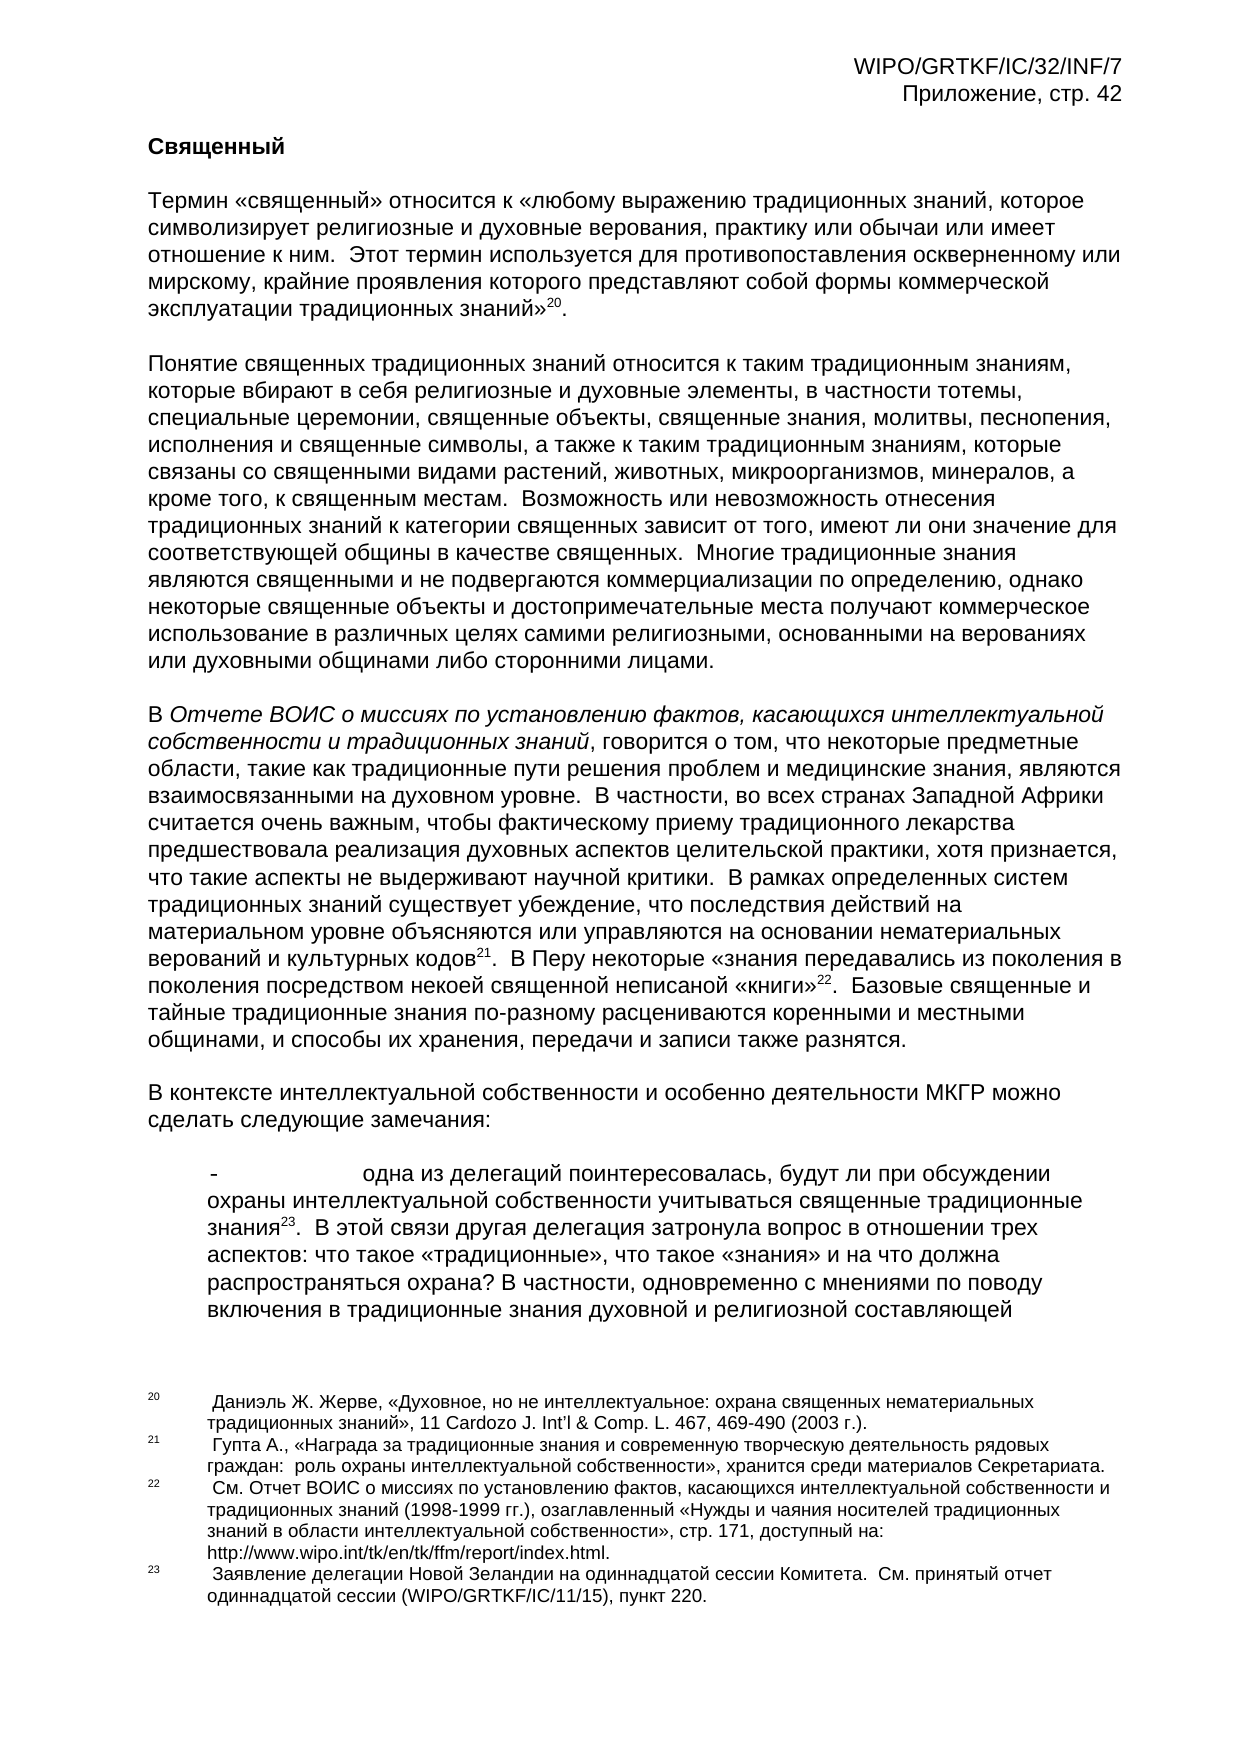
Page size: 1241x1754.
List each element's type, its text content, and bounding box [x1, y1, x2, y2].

text Понятие священных традиционных знаний относится к таким традиционным знаниям, которые вбирают в себя религиозные и духовные элементы, в частности тотемы, специальные церемонии, священные объекты, священные знания, молитвы, песнопения, исполнения и священные символы, а также к таким традиционным знаниям, которые связаны со священными видами растений, животных, микроорганизмов, минералов, а кроме того, к священным местам. Возможность или невозможность отнесения традиционных знаний к категории священных зависит от того, имеют ли они значение для соответствующей общины в качестве священных. Многие традиционные знания являются священными и не подвергаются коммерциализации по определению, однако некоторые священные объекты и достопримечательные места получают коммерческое использование в различных целях самими религиозными, основанными на верованиях или духовными общинами либо сторонними лицами. [148, 349, 1122, 674]
text Термин «священный» относится к «любому выражению традиционных знаний, которое символизирует религиозные и духовные верования, практику или обычаи или имеет отношение к ним. Этот термин используется для противопоставления оскверненному или мирскому, крайние проявления которого представляют собой формы коммерческой эксплуатации традиционных знаний». [148, 186, 1122, 322]
text В Отчете ВОИС о миссиях по установлению фактов, касающихся интеллектуальной собственности и традиционных знаний, говорится о том, что некоторые предметные области, такие как традиционные пути решения проблем и медицинские знания, являются взаимосвязанными на духовном уровне. В частности, во всех странах Западной Африки считается очень важным, чтобы фактическому приему традиционного лекарства предшествовала реализация духовных аспектов целительской практики, хотя признается, что такие аспекты не выдерживают научной критики. В рамках определенных систем традиционных знаний существует убеждение, что последствия действий на материальном уровне объясняются или управляются на основании нематериальных верований и культурных кодов. В Перу некоторые «знания передавались из поколения в поколения посредством некоей священной неписаной «книги». Базовые священные и тайные традиционные знания по-разному расцениваются коренными и местными общинами, и способы их хранения, передачи и записи также разнятся. [148, 700, 1122, 1052]
text В контексте интеллектуальной собственности и особенно деятельности МКГР можно сделать следующие замечания: [148, 1079, 1122, 1133]
text Священный [148, 132, 1122, 159]
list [207, 1160, 1122, 1322]
